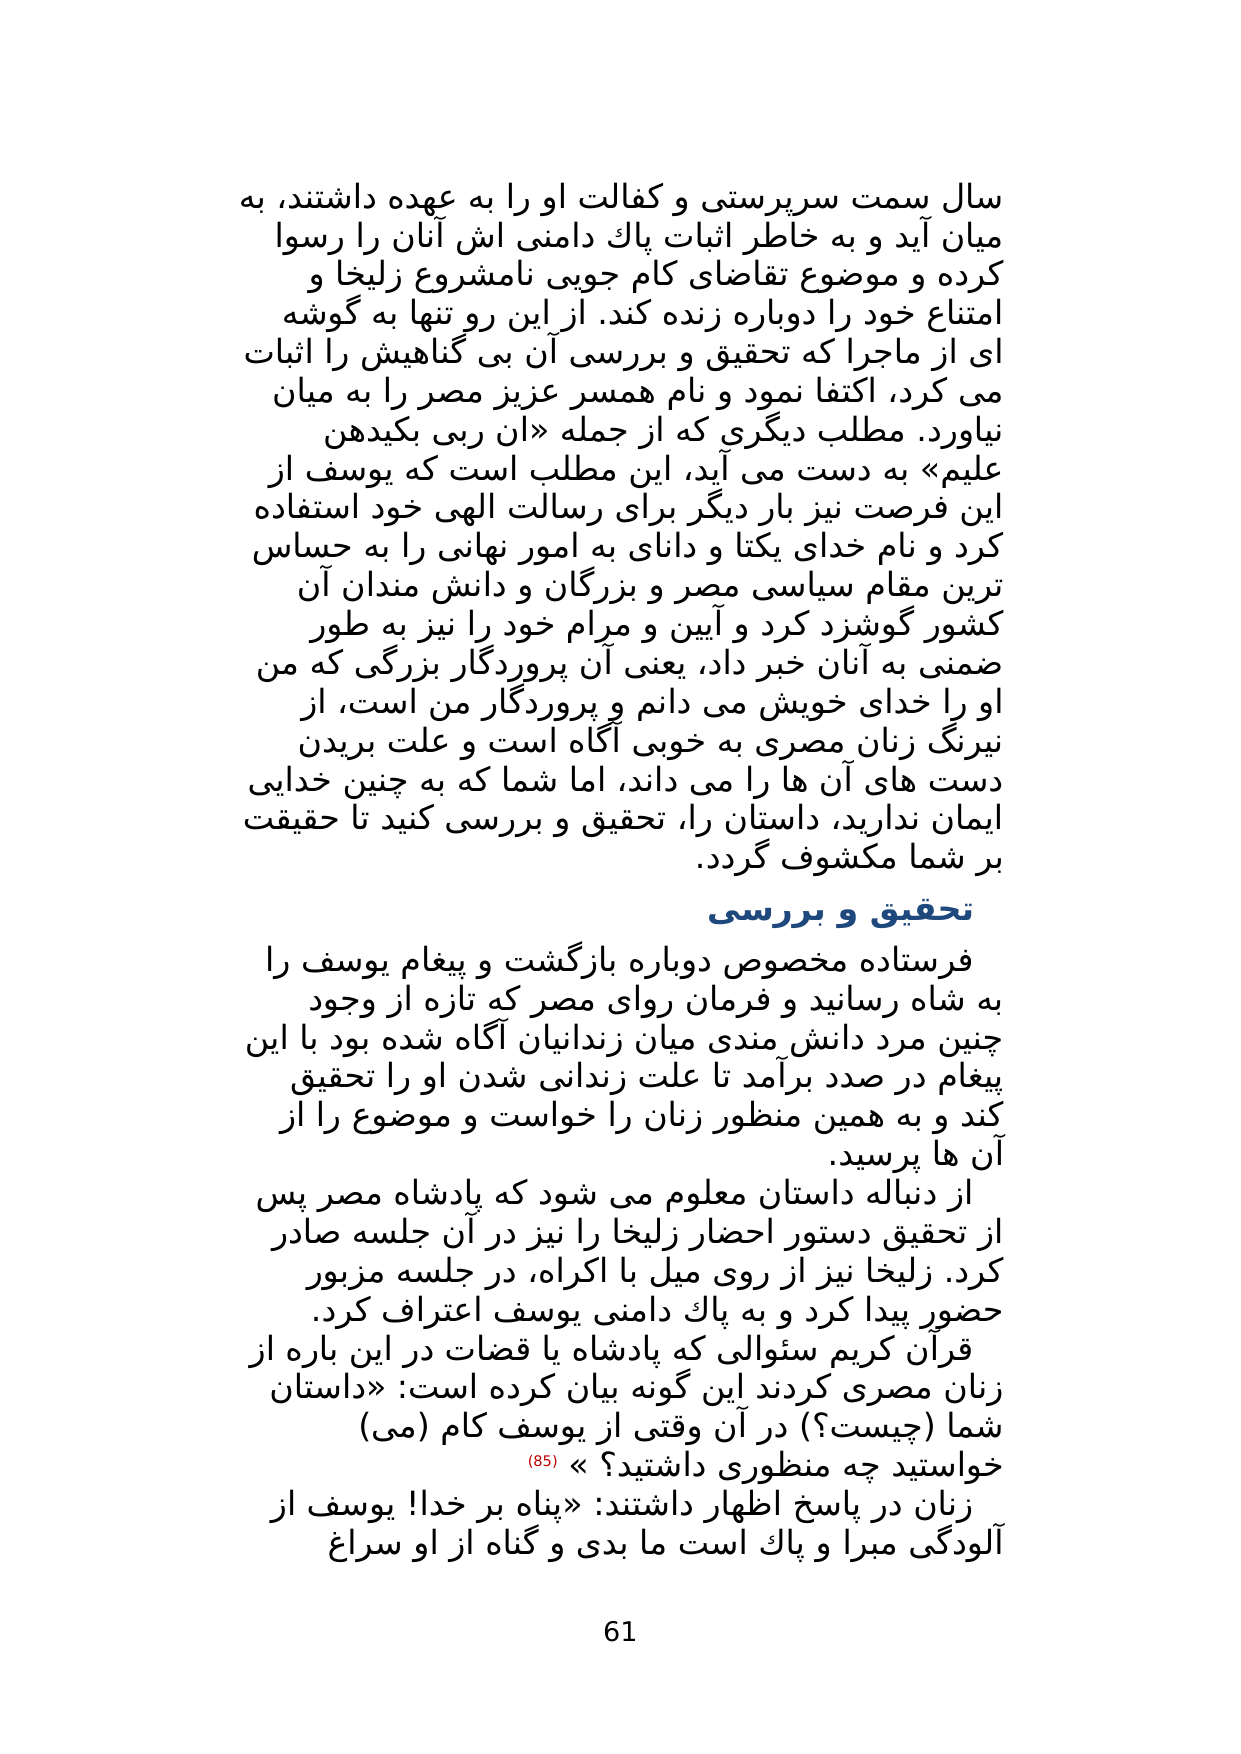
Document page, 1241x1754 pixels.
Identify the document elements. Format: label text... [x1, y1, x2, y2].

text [236, 1484, 1004, 1562]
text قرآن كريم سئوالی كه پادشاه يا قضات در اين باره از زنان مصرى كردند اين گونه بيان كرده است: «داستان شما (چيست؟) در آن وقتى از يوسف كام (مى) خواستيد چه منظورى داشتيد؟ » (85) [236, 1329, 1004, 1484]
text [236, 177, 1004, 877]
text از دنباله داستان معلوم مى شود كه پادشاه مصر پس از تحقيق دستور احضار زليخا را نيز در آن جلسه صادر كرد. زليخا نيز از روى ميل با اكراه، در جلسه مزبور حضور پيدا كرد و به پاك دامنى يوسف اعتراف كرد. [236, 1173, 1004, 1329]
subtitle تحقيق و بررسى [236, 889, 1004, 928]
text فرستاده مخصوص دوباره بازگشت و پيغام يوسف را به شاه رسانيد و فرمان رواى مصر كه تازه از وجود چنين مرد دانش مندى ميان زندانيان آگاه شده بود با اين پيغام در صدد برآمد تا علت زندانى شدن او را تحقيق كند و به همين منظور زنان را خواست و موضوع را از آن ها پرسيد. [236, 940, 1004, 1173]
